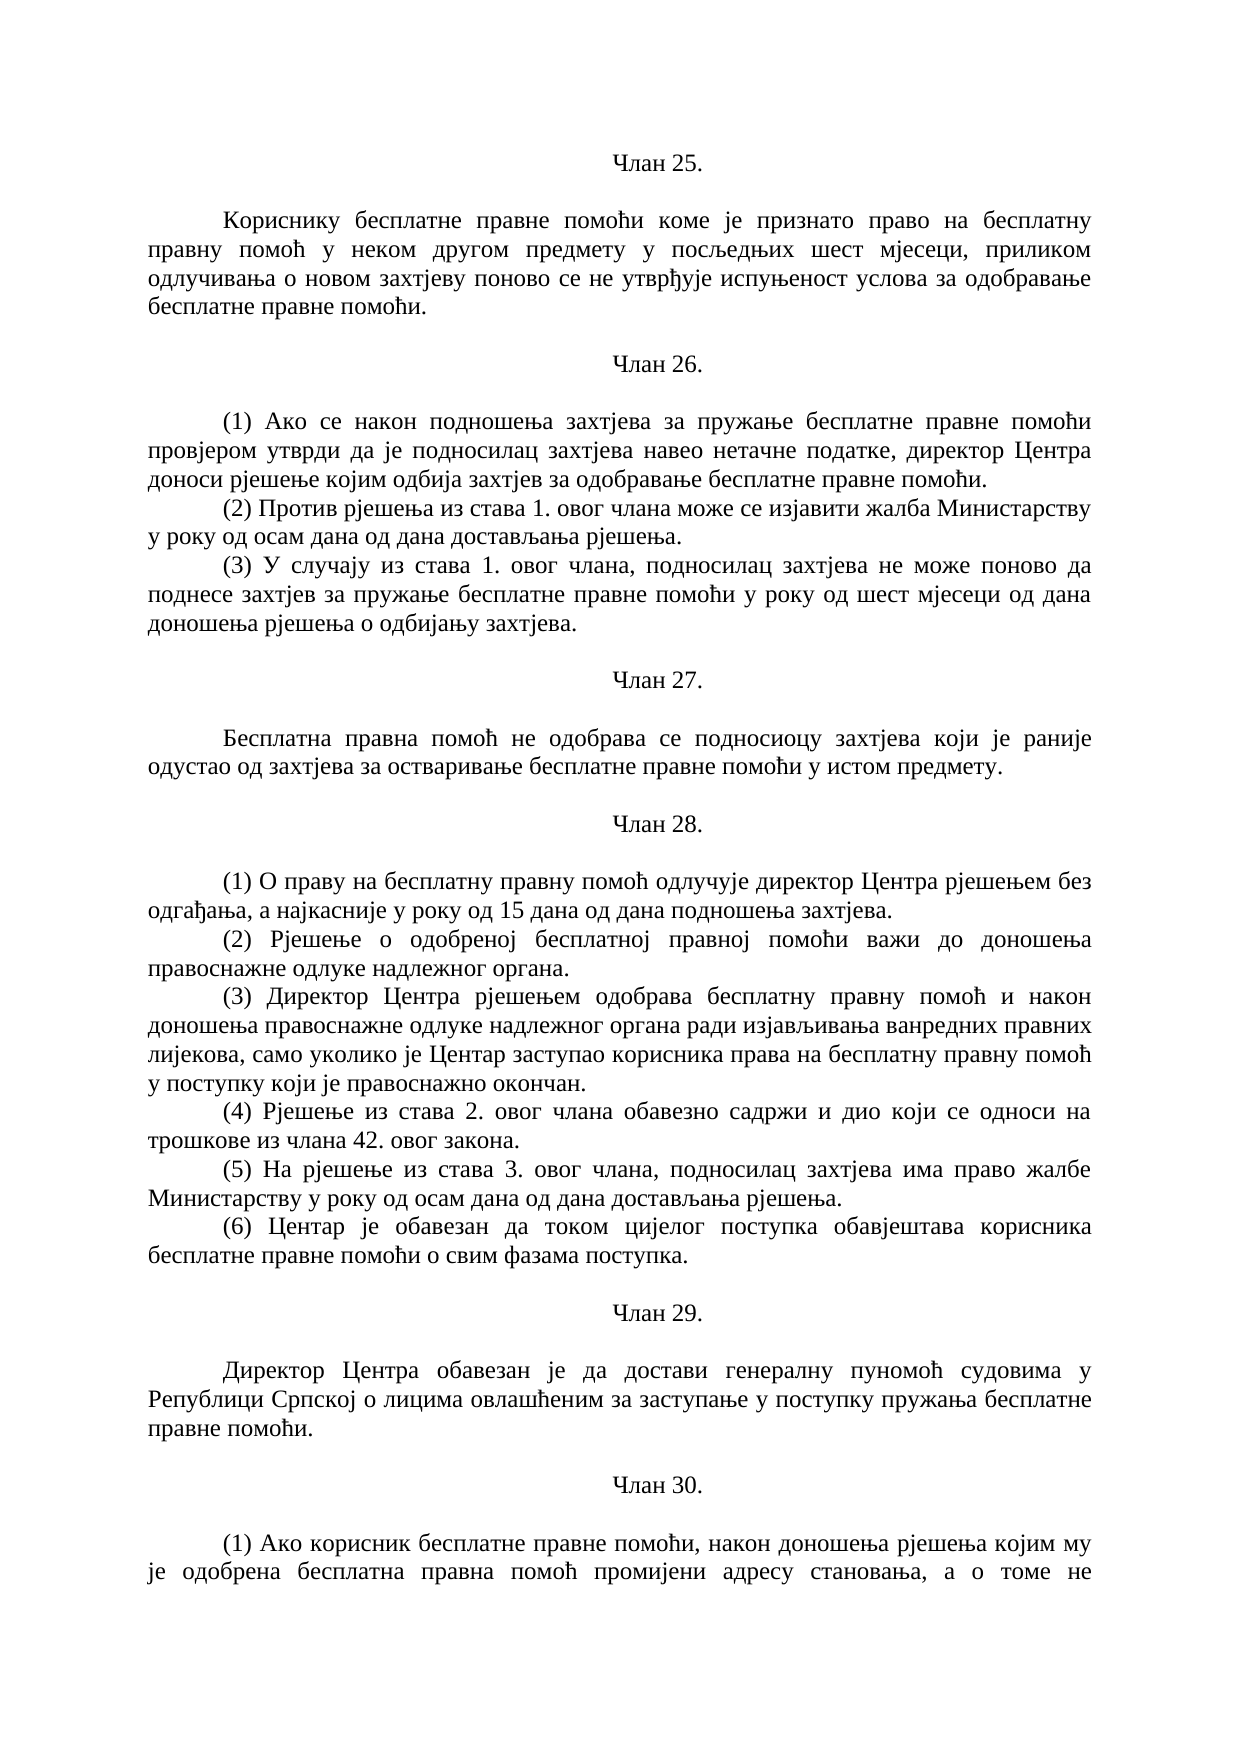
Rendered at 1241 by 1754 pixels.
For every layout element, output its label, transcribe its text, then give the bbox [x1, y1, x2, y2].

text Бесплатна правна помоћ не одобрава се подносиоцу захтјева који је раније одустао од захтјева за остваривање бесплатне правне помоћи у истом предмету. [148, 723, 1093, 780]
text Члан 25. [148, 148, 1093, 176]
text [148, 1528, 1093, 1585]
list (4) Рјешење из става 2. овог члана обавезно садржи и дио који се односи на трошкове из члана 42. овог закона. [148, 1096, 1093, 1154]
text (6) Центар је обавезан да током цијелог поступка обавјештава корисника бесплатне правне помоћи о свим фазама поступка. [148, 1211, 1093, 1269]
text (1) Ако се након подношења захтјева за пружање бесплатне правне помоћи провјером утврди да је подносилац захтјева навео нетачне податке, директор Центра доноси рјешење којим одбија захтјев за одобравање бесплатне правне помоћи. [148, 406, 1093, 493]
text Члан 30. [148, 1470, 1093, 1499]
text (3) У случају из става 1. овог члана, подносилац захтјева не може поново да поднесе захтјев за пружање бесплатне правне помоћи у року од шест мјесеци од дана доношења рјешења о одбијању захтјева. [148, 550, 1093, 636]
text Кориснику бесплатне правне помоћи коме је признато право на бесплатну правну помоћ у неком другом предмету у посљедњих шест мјесеци, приликом одлучивања о новом захтјеву поново се не утврђује испуњеност услова за одобравање бесплатне правне помоћи. [148, 205, 1093, 320]
text (5) На рјешење из става 3. овог члана, подносилац захтјева има право жалбе Министарству у року од осам дана од дана достављања рјешења. [148, 1154, 1093, 1211]
text Члан 28. [148, 809, 1093, 838]
list (3) Директор Центра рјешењем одобрава бесплатну правну помоћ и након доношења правоснажне одлуке надлежног органа ради изјављивања ванредних правних лијекова, само уколико је Центар заступао корисника права на бесплатну правну помоћ у поступку који је правоснажно окончан. [148, 981, 1093, 1096]
list (2) Рјешење о одобреној бесплатној правној помоћи важи до доношења правоснажне одлуке надлежног органа. [148, 924, 1093, 981]
text Члан 27. [148, 665, 1093, 694]
text Члан 26. [148, 349, 1093, 378]
text (1) О праву на бесплатну правну помоћ одлучује директор Центра рјешењем без одгађања, а најкасније у року од 15 дана од дана подношења захтјева. [148, 866, 1093, 924]
text (2) Против рјешења из става 1. овог члана може се изјавити жалба Министарству у року од осам дана од дана достављања рјешења. [148, 493, 1093, 550]
text Члан 29. [148, 1298, 1093, 1326]
text Директор Центра обавезан је да достави генералну пуномоћ судовима у Републици Српској о лицима овлашћеним за заступање у поступку пружања бесплатне правне помоћи. [148, 1355, 1093, 1441]
